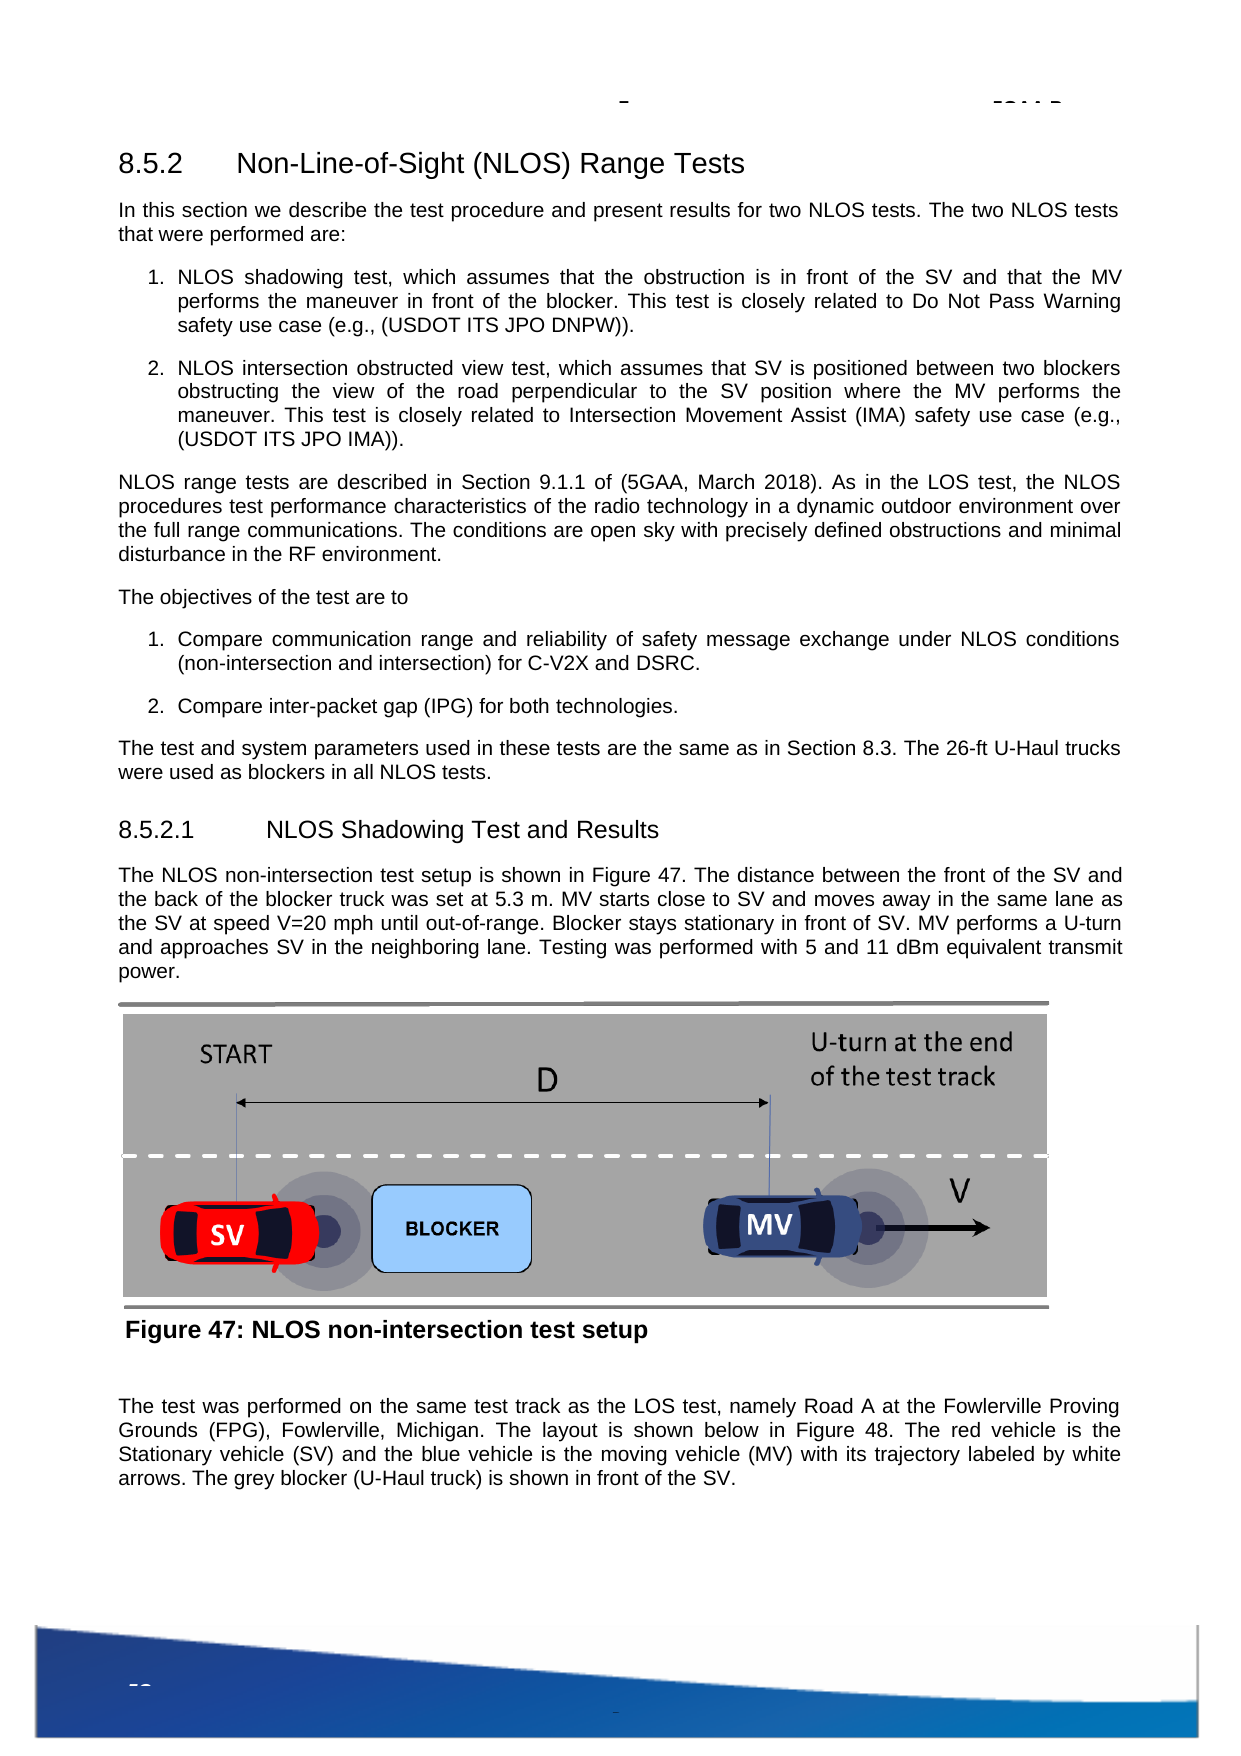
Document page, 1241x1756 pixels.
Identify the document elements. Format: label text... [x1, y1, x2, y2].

text The objectives of the test are to [118, 584, 1240, 608]
subtitle Non-Line-of-Sight (NLOS) Range Tests [118, 146, 1240, 179]
picture [118, 1001, 1050, 1309]
list Compare communication range and reliability of safety message exchange under NLOS conditions (non-intersection and intersection) for C-V2X and DSRC. [147, 627, 1121, 675]
list Compare inter-packet gap (IPG) for both technologies. [147, 693, 1240, 717]
subtitle NLOS Shadowing Test and Results [118, 815, 1240, 844]
text In this section we describe the test procedure and present results for two NLOS tests. The two NLOS tests that were performed are: [118, 198, 1121, 246]
text NLOS range tests are described in Section 9.1.1 of (5GAA, March 2018). As in the LOS test, the NLOS procedures test performance characteristics of the radio technology in a dynamic outdoor environment over the full range communications. The conditions are open sky with precisely defined obstructions and minimal disturbance in the RF environment. [118, 470, 1122, 566]
list NLOS shadowing test, which assumes that the obstruction is in front of the SV and that the MV performs the maneuver in front of the blocker. This test is closely related to Do Not Pass Warning safety use case (e.g., (USDOT ITS JPO DNPW)). [147, 265, 1122, 337]
picture [0, 1625, 1241, 1755]
text The test and system parameters used in these tests are the same as in Section 8.3. The 26-ft U-Haul trucks were used as blockers in all NLOS tests. [118, 736, 1123, 784]
list NLOS intersection obstructed view test, which assumes that SV is positioned between two blockers obstructing the view of the road perpendicular to the SV position where the MV performs the maneuver. This test is closely related to Intersection Movement Assist (IMA) safety use case (e.g., (USDOT ITS JPO IMA)). [147, 355, 1122, 451]
text The NLOS non-intersection test setup is shown in Figure 47. The distance between the front of the SV and the back of the blocker truck was set at 5.3 m. MV starts close to SV and moves away in the same lane as the SV at speed V=20 mph until out-of-range. Blocker stays stationary in front of SV. MV performs a U-turn and approaches SV in the neighboring lane. Testing was performed with 5 and 11 dBm equivalent transmit power. [118, 863, 1123, 983]
text The test was performed on the same test track as the LOS test, namely Road A at the Fowlerville Proving Grounds (FPG), Fowlerville, Michigan. The layout is shown below in Figure 48. The red vehicle is the Stationary vehicle (SV) and the blue vehicle is the moving vehicle (MV) with its trajectory labeled by white arrows. The grey blocker (U-Haul truck) is shown in front of the SV. [118, 1394, 1122, 1490]
